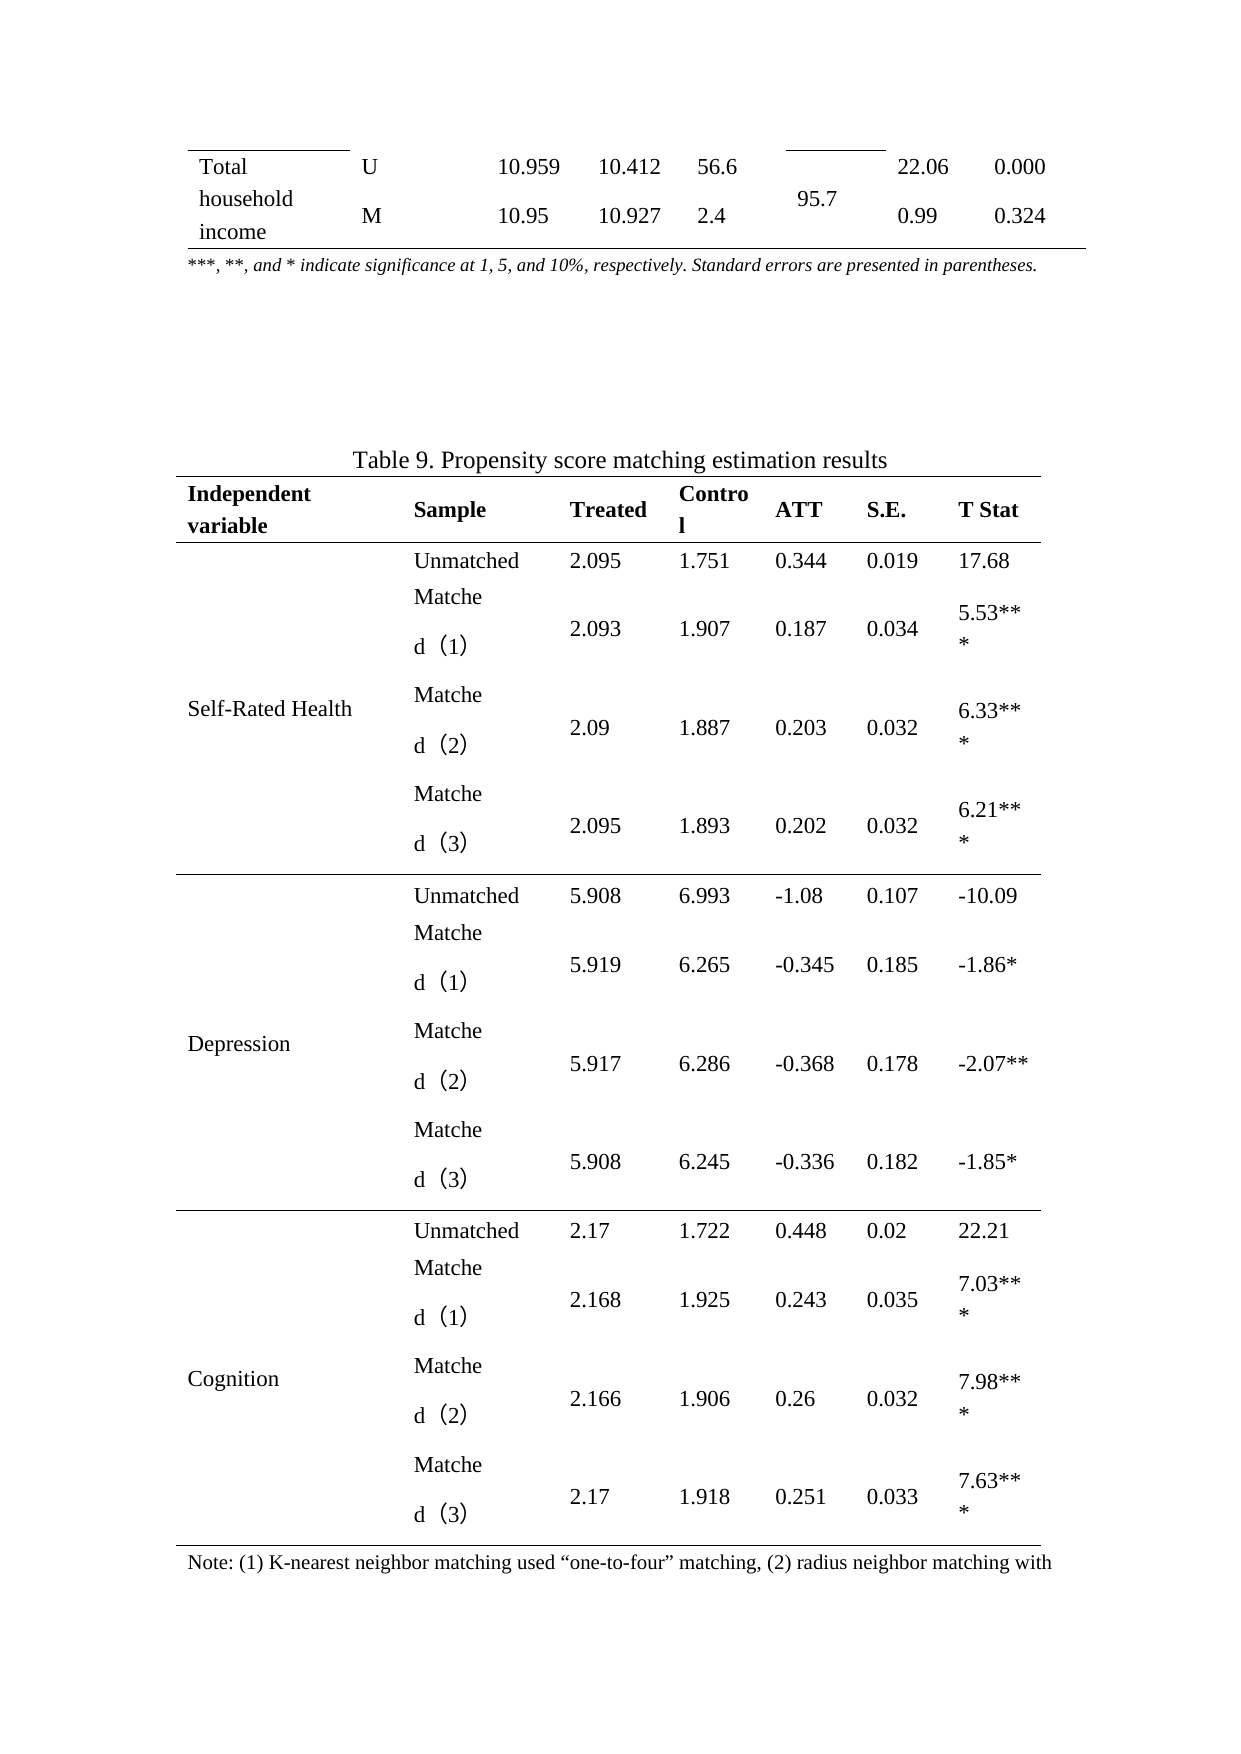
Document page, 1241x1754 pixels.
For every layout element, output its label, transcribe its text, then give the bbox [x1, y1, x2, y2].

table_cell -10.09 [947, 875, 1041, 915]
table_cell 2.095 [558, 776, 667, 874]
table_cell 7.63*** [947, 1447, 1041, 1545]
table_cell Total household income [188, 151, 350, 247]
table_cell 17.68 [947, 543, 1041, 579]
table_cell Depression [176, 875, 402, 1210]
table_cell 1.893 [668, 776, 764, 874]
table_cell 6.265 [668, 915, 764, 1013]
table_cell 0.019 [855, 543, 947, 579]
table_cell Self-Rated Health [176, 543, 402, 874]
table_cell 1.722 [668, 1211, 764, 1249]
table_cell 0.000 [983, 150, 1086, 182]
table_cell -1.86* [947, 915, 1041, 1013]
table_cell U [350, 150, 486, 182]
table_cell 2.09 [558, 677, 667, 776]
table_cell 95.7 [786, 151, 886, 247]
table_cell 1.918 [668, 1447, 764, 1545]
table_cell Cognition [176, 1211, 402, 1545]
table_cell 1.887 [668, 677, 764, 776]
table_cell 1.906 [668, 1348, 764, 1447]
table_cell 10.412 [587, 150, 686, 182]
table_cell 0.26 [764, 1348, 855, 1447]
table_cell Unmatched [402, 875, 558, 915]
table_cell 0.178 [855, 1013, 947, 1112]
table_cell 0.99 [886, 183, 983, 247]
table_cell 10.95 [486, 183, 587, 247]
table_cell -0.345 [764, 915, 855, 1013]
table_cell 22.06 [886, 150, 983, 182]
table_cell 0.034 [855, 579, 947, 677]
table_cell 2.095 [558, 543, 667, 579]
text ***, **, and * indicate significance at 1, 5, and 10%, respectively. Standard errors are presented in parentheses. [187, 249, 1053, 281]
table_cell 7.03*** [947, 1250, 1041, 1348]
table_cell 0.035 [855, 1250, 947, 1348]
table_cell Unmatched [402, 543, 558, 579]
table_header Sample [402, 477, 558, 542]
table_cell -1.08 [764, 875, 855, 915]
table_cell 5.908 [558, 1112, 667, 1210]
text Table 9. Propensity score matching estimation results [187, 443, 1053, 476]
table_cell 7.98*** [947, 1348, 1041, 1447]
table_cell 2.17 [558, 1211, 667, 1249]
table_cell 5.919 [558, 915, 667, 1013]
table_cell -0.368 [764, 1013, 855, 1112]
table_cell 0.032 [855, 1348, 947, 1447]
table_cell Matched（3） [402, 1447, 558, 1545]
table_cell 0.324 [983, 183, 1086, 247]
table_cell Matched（1） [402, 915, 558, 1013]
table_cell 0.243 [764, 1250, 855, 1348]
table_cell Matched（1） [402, 579, 558, 677]
table_cell 1.925 [668, 1250, 764, 1348]
table_cell 22.21 [947, 1211, 1041, 1249]
table_cell 0.448 [764, 1211, 855, 1249]
table_cell 0.251 [764, 1447, 855, 1545]
table_cell 6.33*** [947, 677, 1041, 776]
table_header S.E. [855, 477, 947, 542]
table_cell 10.927 [587, 183, 686, 247]
table_header T Stat [947, 477, 1041, 542]
table_cell -2.07** [947, 1013, 1041, 1112]
table_cell Matched（2） [402, 1013, 558, 1112]
table_cell 56.6 [686, 150, 786, 182]
table_cell 2.168 [558, 1250, 667, 1348]
table_cell 0.202 [764, 776, 855, 874]
table_cell 6.245 [668, 1112, 764, 1210]
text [187, 1546, 1053, 1579]
table_cell 6.286 [668, 1013, 764, 1112]
table_cell 2.17 [558, 1447, 667, 1545]
table_header Independent variable [176, 477, 402, 542]
table_cell 0.185 [855, 915, 947, 1013]
table_cell -0.336 [764, 1112, 855, 1210]
table_cell 5.908 [558, 875, 667, 915]
table_cell 1.751 [668, 543, 764, 579]
table_header Treated [558, 477, 667, 542]
table_cell 5.53*** [947, 579, 1041, 677]
table_cell 10.959 [486, 150, 587, 182]
table_cell 2.4 [686, 183, 786, 247]
table_cell Matched（2） [402, 1348, 558, 1447]
table_cell Matched（3） [402, 1112, 558, 1210]
table_cell 0.032 [855, 677, 947, 776]
table_header ATT [764, 477, 855, 542]
table_cell 0.107 [855, 875, 947, 915]
table_cell 1.907 [668, 579, 764, 677]
table_cell Unmatched [402, 1211, 558, 1249]
table_cell 2.166 [558, 1348, 667, 1447]
table_cell -1.85* [947, 1112, 1041, 1210]
table_cell 6.21*** [947, 776, 1041, 874]
table_cell 0.033 [855, 1447, 947, 1545]
table_cell 6.993 [668, 875, 764, 915]
table_cell 2.093 [558, 579, 667, 677]
table_cell 0.182 [855, 1112, 947, 1210]
table_cell M [350, 183, 486, 247]
table_cell 0.344 [764, 543, 855, 579]
table_cell 0.032 [855, 776, 947, 874]
table_cell Matched（2） [402, 677, 558, 776]
table_header Control [668, 477, 764, 542]
table_cell 0.187 [764, 579, 855, 677]
table_cell Matched（3） [402, 776, 558, 874]
table_cell Matched（1） [402, 1250, 558, 1348]
table_cell 0.02 [855, 1211, 947, 1249]
table_cell 0.203 [764, 677, 855, 776]
table_cell 5.917 [558, 1013, 667, 1112]
